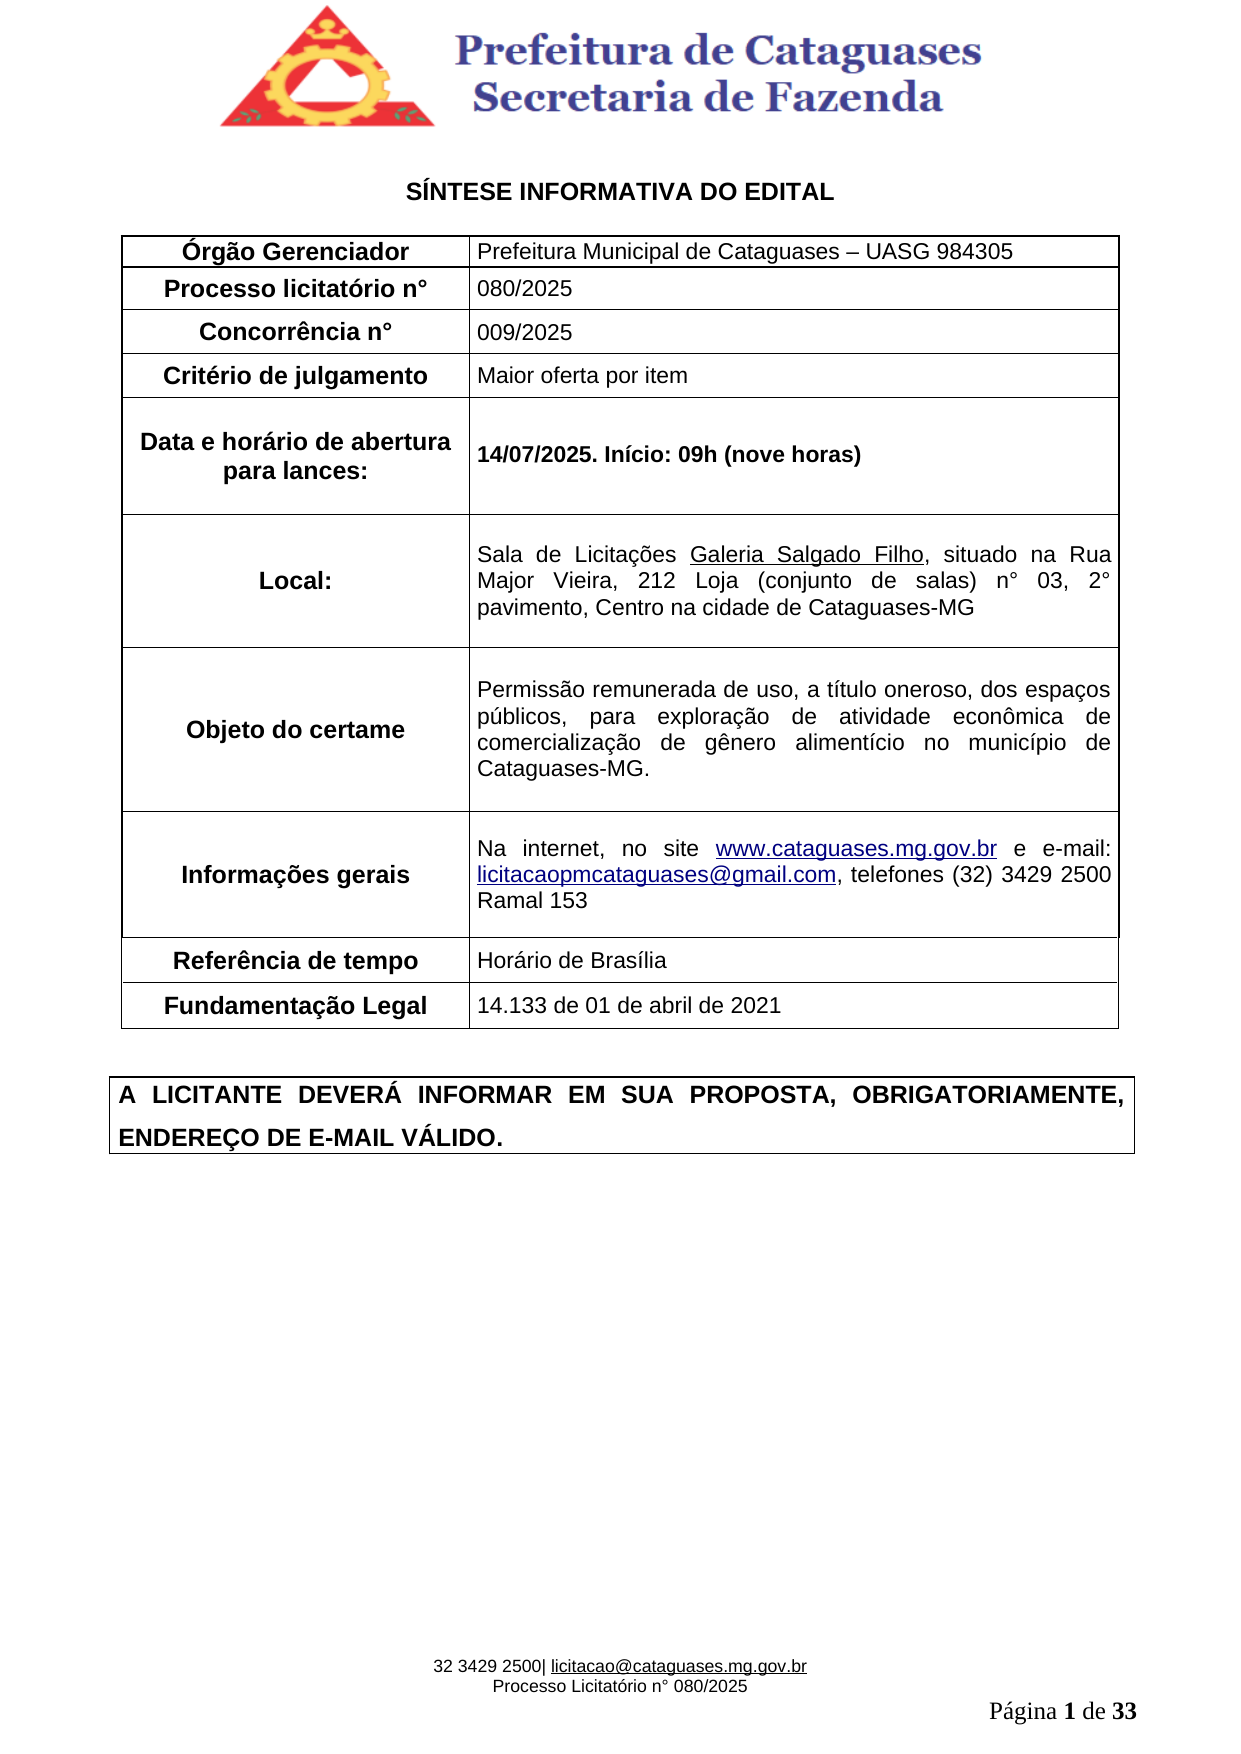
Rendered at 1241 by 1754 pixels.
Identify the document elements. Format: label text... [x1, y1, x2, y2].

table_cell Critério de julgamento [123, 354, 469, 397]
text SÍNTESE INFORMATIVA DO EDITAL [103, 177, 1137, 206]
text A LICITANTE DEVERÁ INFORMAR EM SUA PROPOSTA, OBRIGATORIAMENTE, ENDEREÇO DE E-MAIL VÁLIDO. [110, 1078, 1134, 1153]
table_cell 009/2025 [470, 310, 1118, 353]
table_cell 14.133 de 01 de abril de 2021 [470, 982, 1118, 1027]
table_cell Concorrência n° [123, 310, 469, 353]
table_cell Fundamentação Legal [122, 982, 469, 1027]
table_header Órgão Gerenciador [123, 237, 469, 266]
table_cell Sala de Licitações Galeria Salgado Filho, situado na Rua Major Vieira, 212 Loja (conjunto de salas) n° 03, 2° pavimento, Centro na cidade de Cataguases-MG [470, 515, 1118, 647]
table_cell Processo licitatório n° [123, 268, 469, 309]
picture [165, 0, 1075, 148]
table_cell Objeto do certame [123, 648, 469, 811]
table_cell Data e horário de abertura para lances: [123, 398, 469, 514]
table_header Prefeitura Municipal de Cataguases – UASG 984305 [470, 237, 1118, 266]
table_cell Maior oferta por item [470, 354, 1118, 397]
table_cell Na internet, no site www.cataguases.mg.gov.br e e-mail: licitacaopmcataguases@gmail.com, telefones (32) 3429 2500 Ramal 153 [470, 812, 1118, 937]
table_cell Informações gerais [123, 812, 469, 937]
table_cell 080/2025 [470, 268, 1118, 309]
table_cell Permissão remunerada de uso, a título oneroso, dos espaços públicos, para exploração de atividade econômica de comercialização de gênero alimentício no município de Cataguases-MG. [470, 648, 1118, 811]
table_cell 14/07/2025. Início: 09h (nove horas) [470, 398, 1118, 514]
table_cell Local: [123, 515, 469, 647]
table_cell Horário de Brasília [470, 937, 1118, 982]
table_cell Referência de tempo [122, 938, 469, 982]
